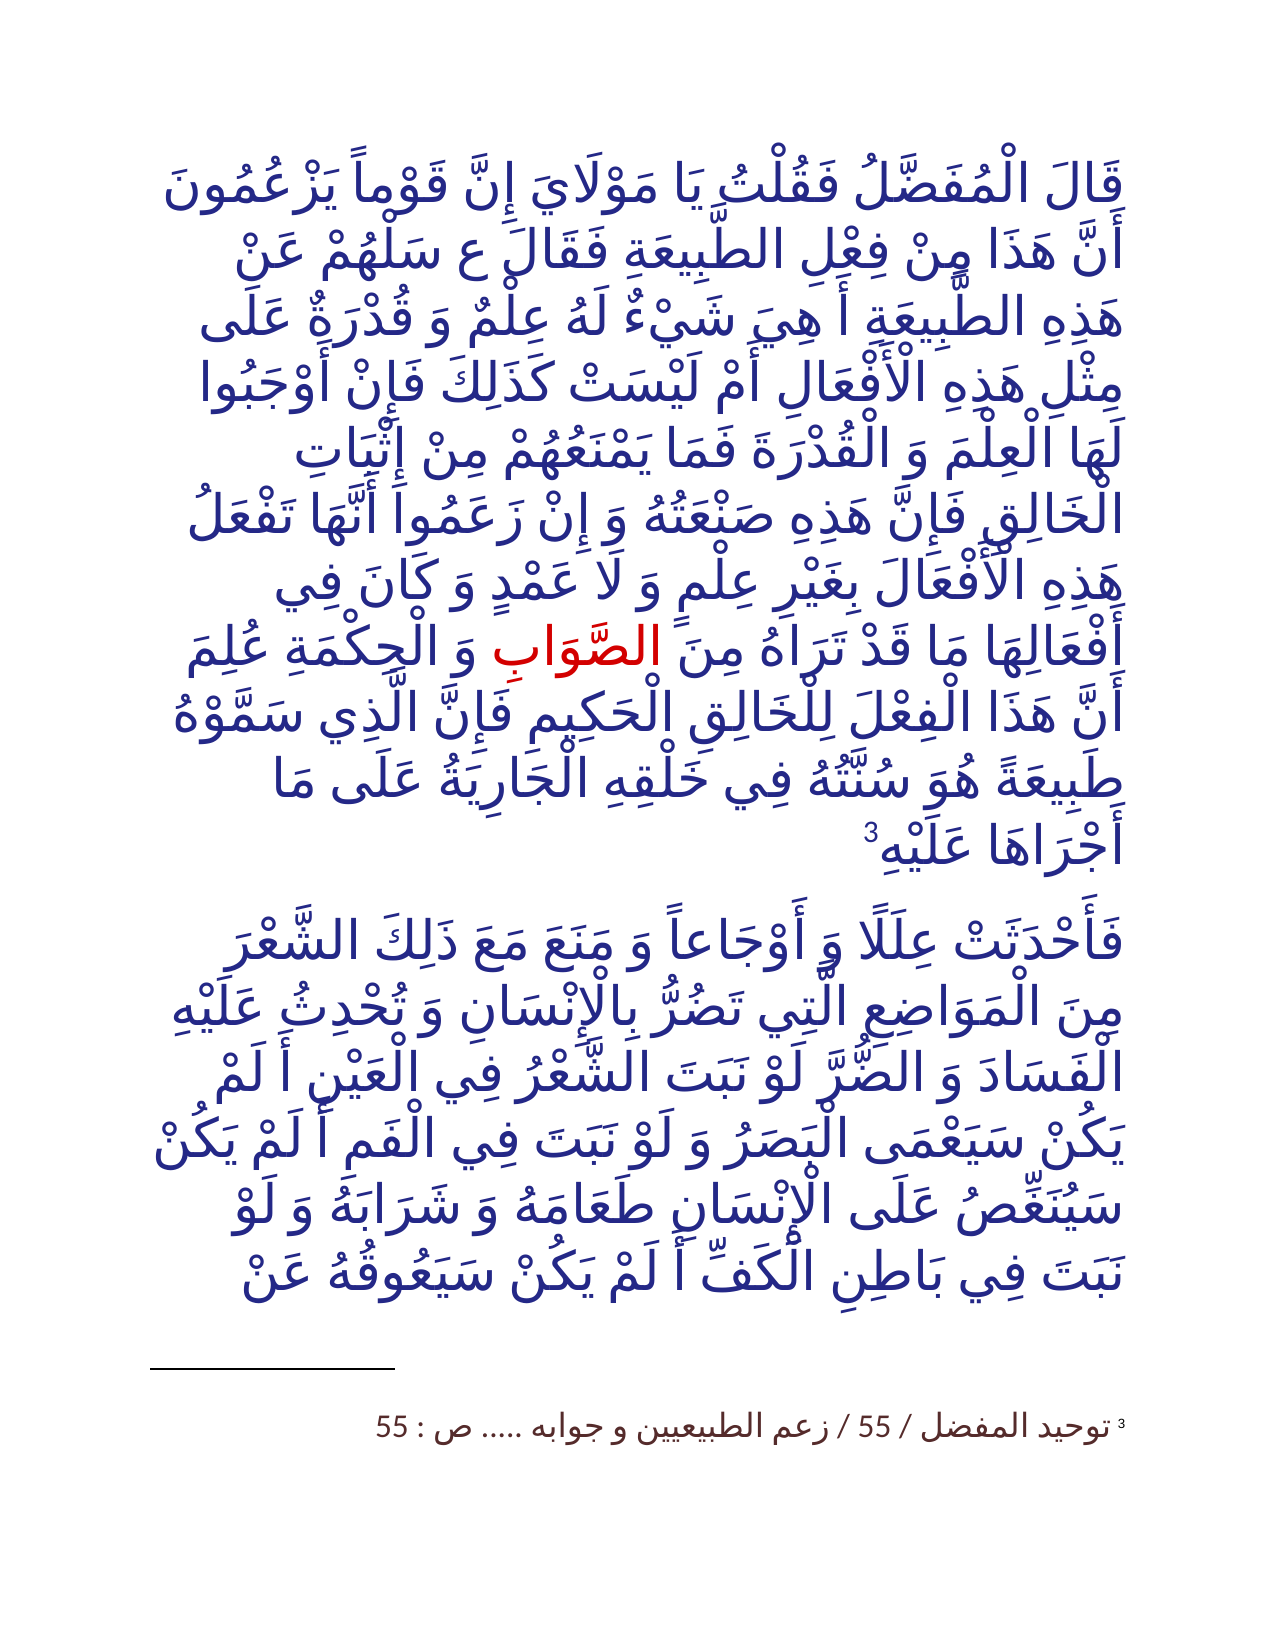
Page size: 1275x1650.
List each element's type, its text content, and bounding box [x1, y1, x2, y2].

text قَالَ الْمُفَضَّلُ فَقُلْتُ يَا مَوْلَايَ إِنَّ قَوْماً يَزْعُمُونَ أَنَّ هَذَا مِنْ فِعْلِ الطَّبِيعَةِ فَقَالَ ع سَلْهُمْ عَنْ هَذِهِ الطَّبِيعَةِ أَ هِيَ شَيْ‏ءٌ لَهُ عِلْمٌ وَ قُدْرَةٌ عَلَى مِثْلِ هَذِهِ الْأَفْعَالِ أَمْ لَيْسَتْ كَذَلِكَ فَإِنْ أَوْجَبُوا لَهَا الْعِلْمَ وَ الْقُدْرَةَ فَمَا يَمْنَعُهُمْ مِنْ إِثْبَاتِ الْخَالِقِ فَإِنَّ هَذِهِ صَنْعَتُهُ وَ إِنْ زَعَمُوا أَنَّهَا تَفْعَلُ هَذِهِ الْأَفْعَالَ بِغَيْرِ عِلْمٍ وَ لَا عَمْدٍ وَ كَانَ فِي أَفْعَالِهَا مَا قَدْ تَرَاهُ مِنَ الصَّوَابِ‏ وَ الْحِكْمَةِ عُلِمَ أَنَّ هَذَا الْفِعْلَ لِلْخَالِقِ الْحَكِيمِ فَإِنَّ الَّذِي سَمَّوْهُ طَبِيعَةً هُوَ سُنَّتُهُ فِي خَلْقِهِ الْجَارِيَةُ عَلَى مَا أَجْرَاهَا عَلَيْهِ‏ [150, 150, 1125, 878]
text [150, 907, 1125, 1304]
